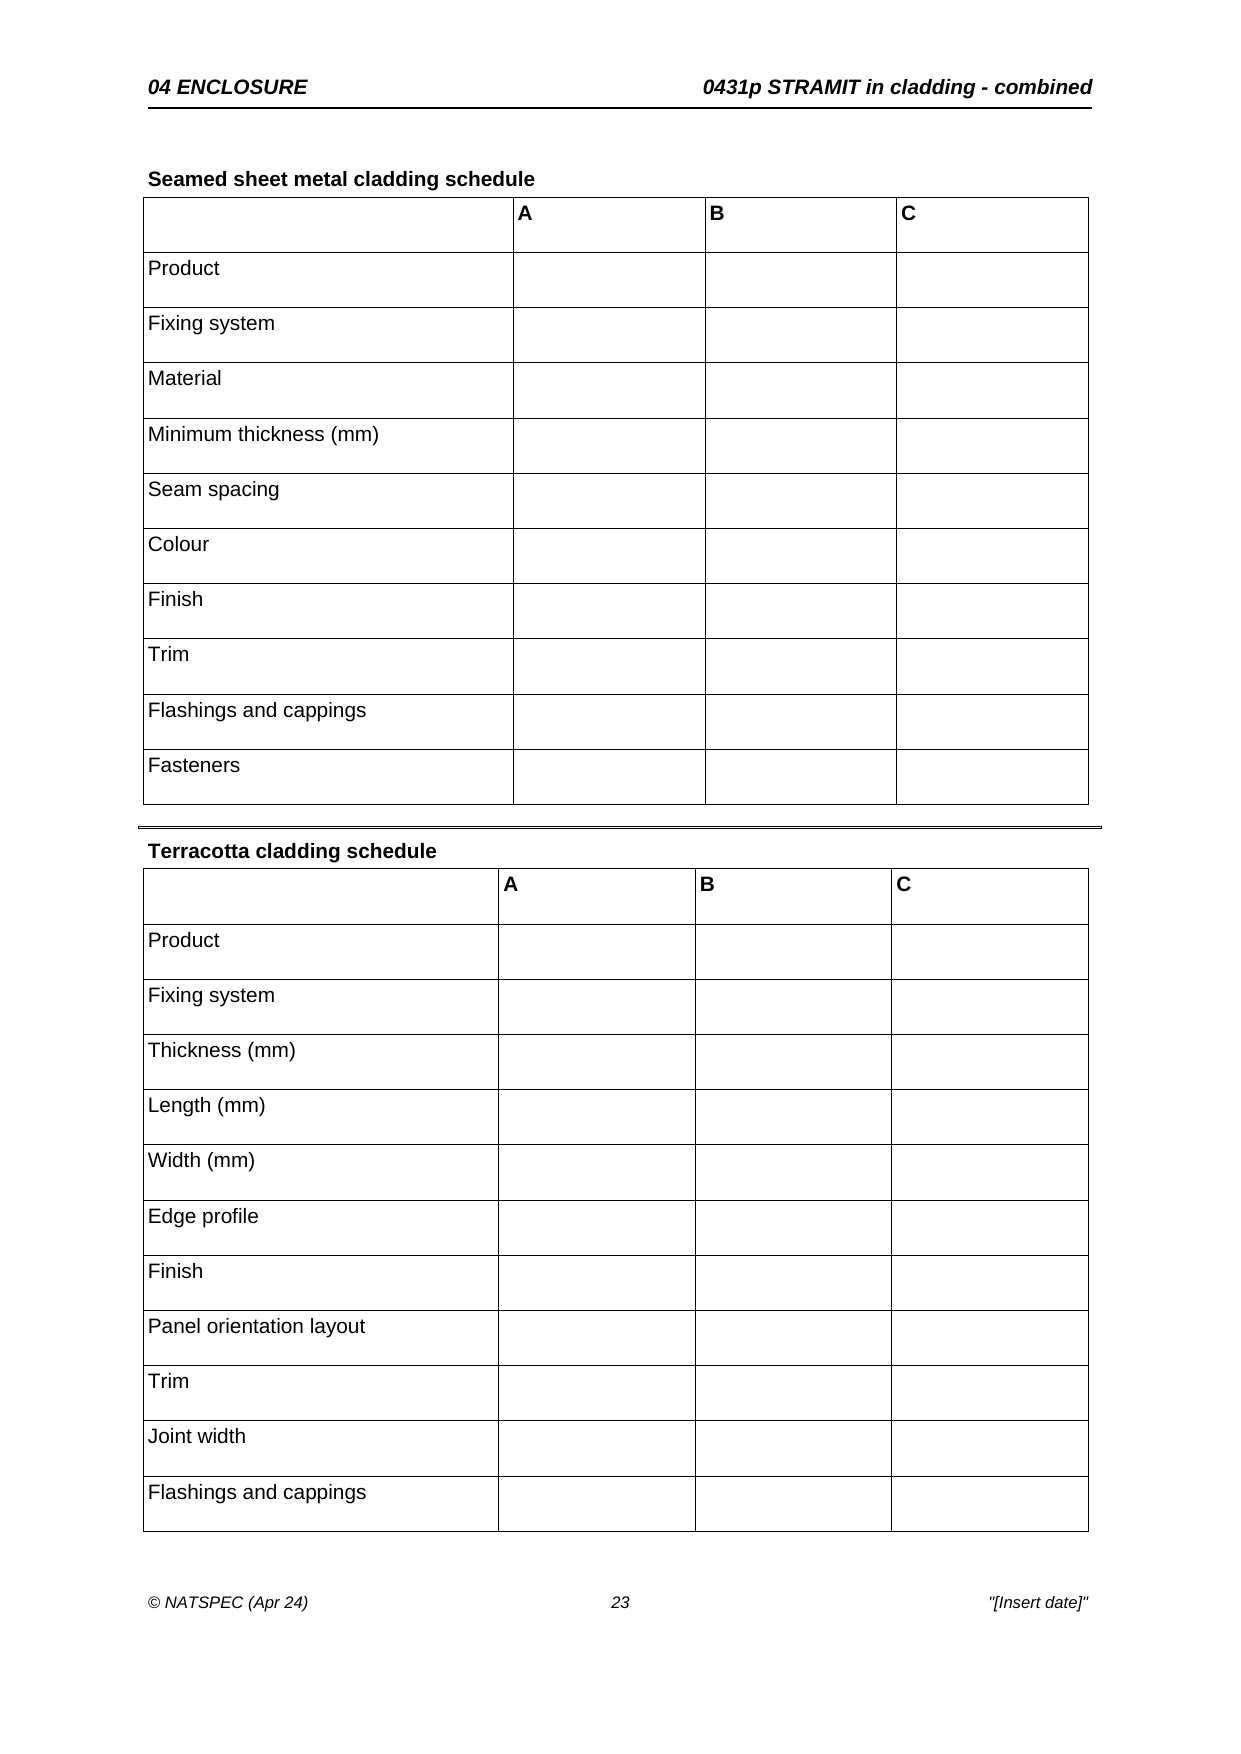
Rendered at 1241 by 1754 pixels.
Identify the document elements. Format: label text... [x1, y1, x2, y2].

table_cell [499, 1201, 695, 1255]
table_cell Joint width [144, 1421, 498, 1476]
table_cell [892, 1477, 1088, 1531]
table_header [144, 198, 513, 252]
table_cell [499, 925, 695, 979]
table_cell [499, 980, 695, 1034]
table_cell [706, 419, 896, 473]
table_cell [696, 1366, 891, 1420]
table_cell Fasteners [144, 750, 513, 804]
table_cell Finish [144, 584, 513, 638]
table_cell Minimum thickness (mm) [144, 419, 513, 473]
table_cell [514, 750, 705, 804]
table_cell [514, 584, 705, 638]
table_cell [892, 1201, 1088, 1255]
table_cell Product [144, 253, 513, 307]
table_cell Flashings and cappings [144, 1477, 498, 1531]
table_cell [514, 308, 705, 362]
table_cell [696, 980, 891, 1034]
table_cell [897, 529, 1088, 583]
table_cell [892, 1256, 1088, 1310]
table_cell [514, 253, 705, 307]
table_cell [892, 1090, 1088, 1144]
table_cell [514, 419, 705, 473]
table_cell Edge profile [144, 1201, 498, 1255]
table_header B [696, 869, 891, 923]
table_cell [706, 363, 896, 417]
table_cell Thickness (mm) [144, 1035, 498, 1089]
table_cell Width (mm) [144, 1145, 498, 1199]
table_cell [696, 925, 891, 979]
table_cell [706, 750, 896, 804]
table_cell [499, 1477, 695, 1531]
table_cell [696, 1090, 891, 1144]
table_cell Fixing system [144, 308, 513, 362]
table_header A [514, 198, 705, 252]
table_cell [499, 1256, 695, 1310]
table_cell [499, 1311, 695, 1365]
table_cell [696, 1477, 891, 1531]
table_cell [897, 750, 1088, 804]
table_cell [499, 1366, 695, 1420]
table_cell Length (mm) [144, 1090, 498, 1144]
table_cell [514, 474, 705, 528]
table_cell [499, 1145, 695, 1199]
table_cell [514, 363, 705, 417]
table_header [144, 869, 498, 923]
subtitle Terracotta cladding schedule [148, 839, 1092, 863]
table_cell Material [144, 363, 513, 417]
table_cell Product [144, 925, 498, 979]
subtitle Seamed sheet metal cladding schedule [148, 167, 1092, 191]
table_cell [892, 1145, 1088, 1199]
table_cell [514, 695, 705, 749]
table_cell [514, 529, 705, 583]
table_cell Colour [144, 529, 513, 583]
table_cell [897, 419, 1088, 473]
table_cell [499, 1421, 695, 1476]
table_cell [706, 529, 896, 583]
table_header B [706, 198, 896, 252]
table_cell [892, 1035, 1088, 1089]
table_cell [706, 308, 896, 362]
table_cell Flashings and cappings [144, 695, 513, 749]
table_cell [897, 584, 1088, 638]
table_cell [897, 639, 1088, 693]
table_cell [696, 1311, 891, 1365]
table_cell [514, 639, 705, 693]
table_header C [892, 869, 1088, 923]
table_cell Trim [144, 639, 513, 693]
table_cell [892, 1311, 1088, 1365]
table_header C [897, 198, 1088, 252]
table_cell [706, 639, 896, 693]
table_cell [706, 584, 896, 638]
table_cell [897, 474, 1088, 528]
table_header A [499, 869, 695, 923]
table_cell [897, 363, 1088, 417]
table_cell [696, 1256, 891, 1310]
table_cell Fixing system [144, 980, 498, 1034]
table_cell [499, 1035, 695, 1089]
table_cell [696, 1201, 891, 1255]
table_cell [706, 474, 896, 528]
table_cell [892, 1421, 1088, 1476]
table_cell [892, 980, 1088, 1034]
table_cell Finish [144, 1256, 498, 1310]
table_cell [706, 695, 896, 749]
table_cell [892, 925, 1088, 979]
table_cell [696, 1145, 891, 1199]
table_cell Seam spacing [144, 474, 513, 528]
table_cell Panel orientation layout [144, 1311, 498, 1365]
table_cell [892, 1366, 1088, 1420]
table_cell Trim [144, 1366, 498, 1420]
table_cell [706, 253, 896, 307]
table_cell [897, 308, 1088, 362]
table_cell [499, 1090, 695, 1144]
table_cell [696, 1421, 891, 1476]
table_cell [696, 1035, 891, 1089]
table_cell [897, 253, 1088, 307]
table_cell [897, 695, 1088, 749]
